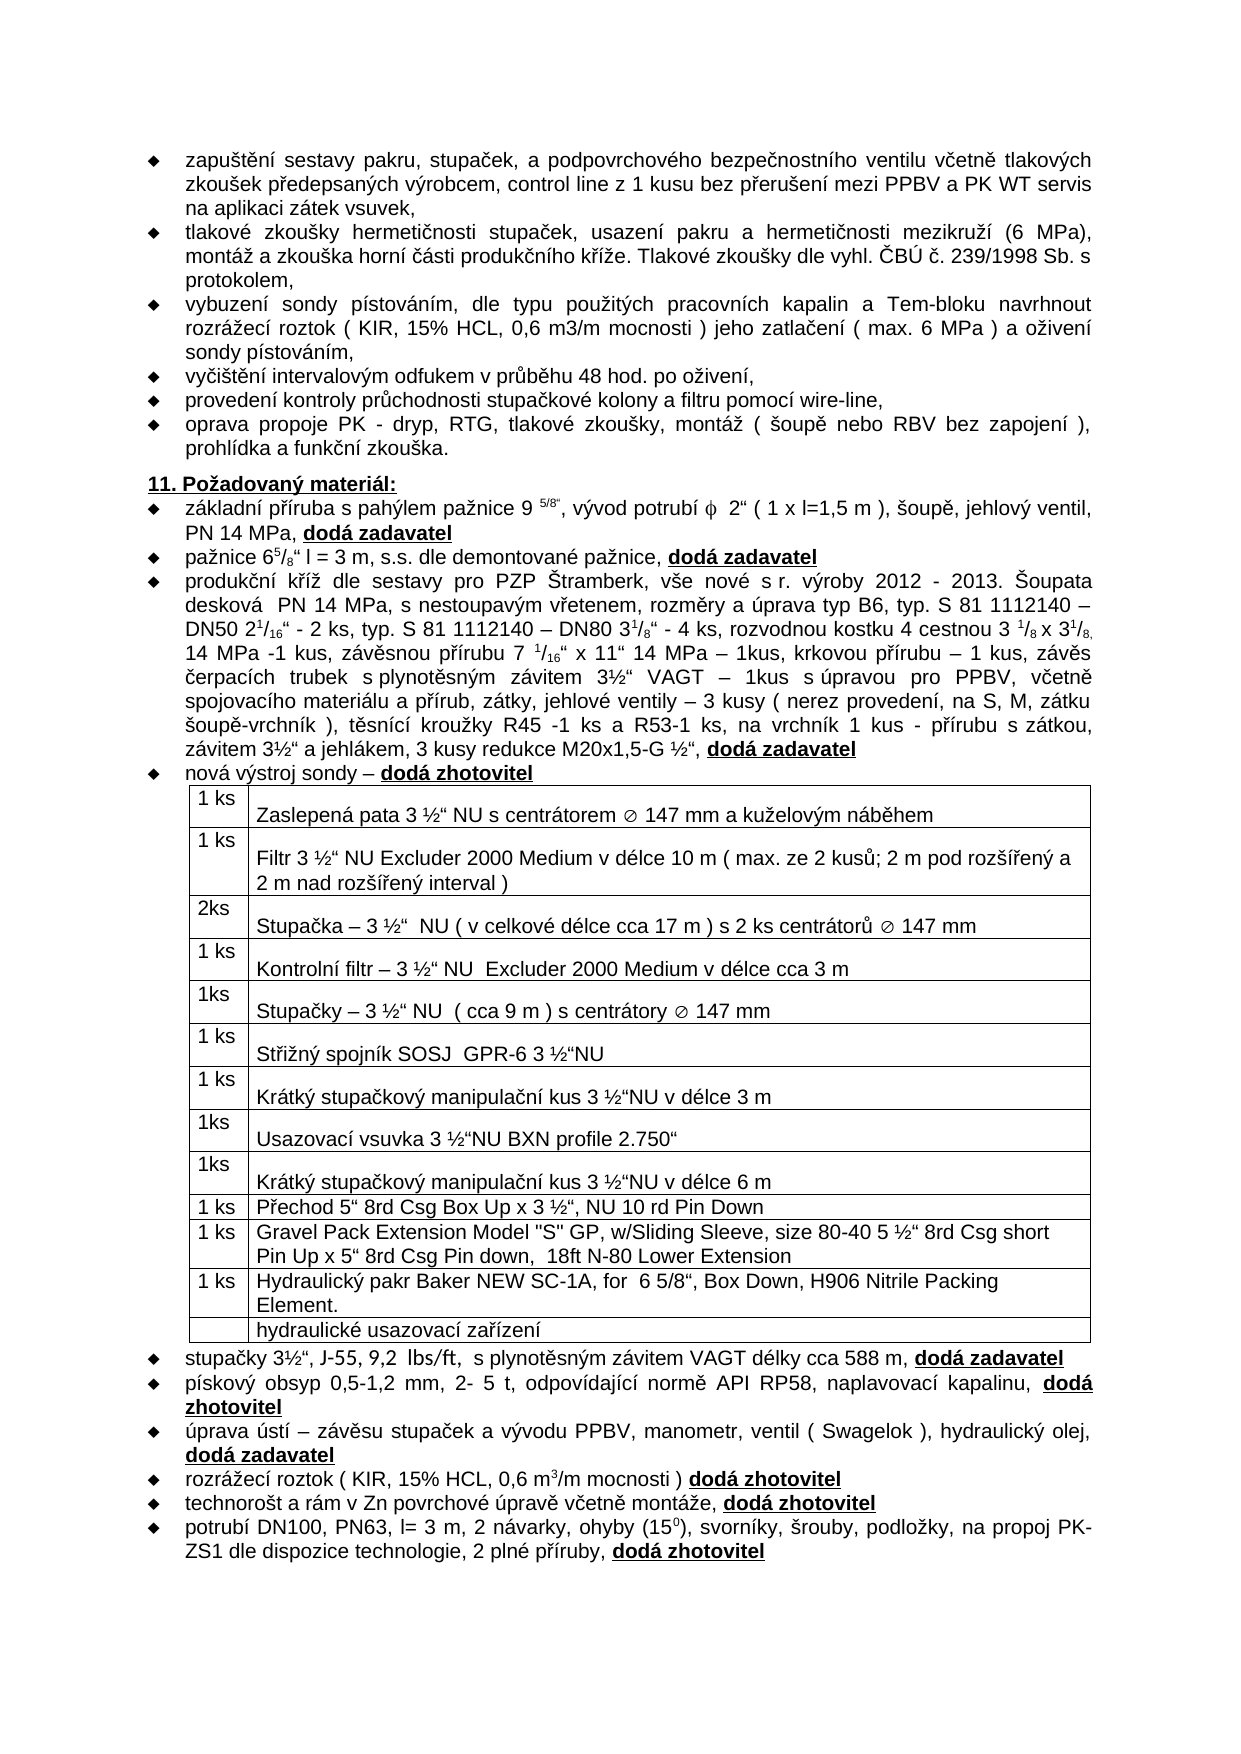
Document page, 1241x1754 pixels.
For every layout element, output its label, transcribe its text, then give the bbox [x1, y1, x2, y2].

list produkční kříž dle sestavy pro PZP Štramberk, vše nové s r. výroby 2012 - 2013. Šoupata desková PN 14 MPa, s nestoupavým vřetenem, rozměry a úprava typ B6, typ. S 81 1112140 – DN50 21/16“ - 2 ks, typ. S 81 1112140 – DN80 31/8“ - 4 ks, rozvodnou kostku 4 cestnou 3 1/8 x 31/8, 14 Mpa -1 kus, závěsnou přírubu 7 1/16“ x 11“ 14 MPa – 1kus, krkovou přírubu – 1 kus, závěs čerpacích trubek s plynotěsným závitem 3½“ VAGT – 1kus s úpravou pro PPBV, včetně spojovacího materiálu a přírub, zátky, jehlové ventily – 3 kusy ( nerez provedení, na S, M, zátku šoupě-vrchník ), těsnící kroužky R45 -1 ks a R53-1 ks, na vrchník 1 kus - přírubu s zátkou, závitem 3½“ a jehlákem, 3 kusy redukce M20x1,5-G ½“, dodá zadavatel [148, 569, 1093, 760]
list tlakové zkoušky hermetičnosti stupaček, usazení pakru a hermetičnosti mezikruží (6 MPa), montáž a zkouška horní části produkčního kříže. Tlakové zkoušky dle vyhl. ČBÚ č. 239/1998 Sb. s protokolem, [148, 219, 1093, 292]
table_cell 2ks [190, 896, 248, 938]
list provedení kontroly průchodnosti stupačkové kolony a filtru pomocí wire-line, [148, 388, 1093, 412]
table_cell 1ks [190, 981, 248, 1023]
table_cell Krátký stupačkový manipulační kus 3 ½“NU v délce 6 m [249, 1152, 1090, 1194]
list nová výstroj sondy – dodá zhotovitel [148, 760, 1093, 784]
table_header Zaslepená pata 3 ½“ NU s centrátorem 147 mm a kuželovým náběhem [249, 786, 1090, 827]
table_cell 1 ks [190, 828, 248, 895]
list oprava propoje PK - dryp, RTG, tlakové zkoušky, montáž ( šoupě nebo RBV bez zapojení ), prohlídka a funkční zkouška. [148, 412, 1093, 460]
table_cell Hydraulický pakr Baker NEW SC-1A, for 6 5/8“, Box Down, H906 Nitrile Packing Element. [249, 1269, 1090, 1317]
table_cell Stupačka – 3 ½“ NU ( v celkové délce cca 17 m ) s 2 ks centrátorů 147 mm [249, 896, 1090, 938]
table_header 1 ks [190, 786, 248, 827]
table_cell Přechod 5“ 8rd Csg Box Up x 3 ½“, NU 10 rd Pin Down [249, 1195, 1090, 1219]
table_cell Usazovací vsuvka 3 ½“NU BXN profile 2.750“ [249, 1110, 1090, 1151]
table_cell Filtr 3 ½“ NU Excluder 2000 Medium v délce 10 m ( max. ze 2 kusů; 2 m pod rozšířený a 2 m nad rozšířený interval ) [249, 828, 1090, 895]
table_cell Střižný spojník SOSJ GPR-6 3 ½“NU [249, 1024, 1090, 1066]
table_cell [190, 1318, 248, 1342]
table_cell Stupačky – 3 ½“ NU ( cca 9 m ) s centrátory 147 mm [249, 981, 1090, 1023]
table_cell 1ks [190, 1152, 248, 1194]
text 11. Požadovaný materiál: [148, 472, 1093, 496]
table_cell 1 ks [190, 1220, 248, 1268]
table_cell hydraulické usazovací zařízení [249, 1318, 1090, 1342]
list vyčištění intervalovým odfukem v průběhu 48 hod. po oživení, [148, 363, 1093, 388]
list vybuzení sondy pístováním, dle typu použitých pracovních kapalin a Tem-bloku navrhnout rozrážecí roztok ( KIR, 15% HCL, 0,6 m3/m mocnosti ) jeho zatlačení ( max. 6 MPa ) a oživení sondy pístováním, [148, 292, 1093, 363]
table_cell 1 ks [190, 1067, 248, 1108]
list technorošt a rám v Zn povrchové úpravě včetně montáže, dodá zhotovitel [148, 1491, 1093, 1515]
list zapuštění sestavy pakru, stupaček, a podpovrchového bezpečnostního ventilu včetně tlakových zkoušek předepsaných výrobcem, control line z 1 kusu bez přerušení mezi PPBV a PK WT servis na aplikaci zátek vsuvek, [148, 148, 1093, 219]
list pažnice 65/8“ l = 3 m, s.s. dle demontované pažnice, dodá zadavatel [148, 544, 1093, 569]
list úprava ústí – závěsu stupaček a vývodu PPBV, manometr, ventil ( Swagelok ), hydraulický olej, dodá zadavatel [148, 1419, 1093, 1467]
list pískový obsyp 0,5-, odpovídající normě API RP58, naplavovací kapalinu, dodá zhotovitel [148, 1371, 1093, 1419]
table_cell 1 ks [190, 1024, 248, 1066]
table_cell Gravel Pack Extension Model "S" GP, w/Sliding Sleeve, size 80-40 5 ½“ 8rd Csg short Pin Up x 5“ 8rd Csg Pin down, 18ft N-80 Lower Extension [249, 1220, 1090, 1268]
list stupačky 3½“, J-55, 9,2 lbs/ft, s plynotěsným závitem VAGT délky cca 588 m, dodá zadavatel [148, 1343, 1093, 1371]
table_cell Kontrolní filtr – 3 ½“ NU Excluder 2000 Medium v délce cca 3 m [249, 939, 1090, 980]
list potrubí DN100, PN63, l= 3 m, 2 návarky, ohyby (150), svorníky, šrouby, podložky, na propoj PK-ZS1 dle dispozice technologie, 2 plné příruby, dodá zhotovitel [148, 1515, 1093, 1563]
table_cell 1ks [190, 1110, 248, 1151]
table_cell 1 ks [190, 1269, 248, 1317]
list rozrážecí roztok ( KIR, 15% HCL, 0,6 m3/m mocnosti ) dodá zhotovitel [148, 1467, 1093, 1491]
table_cell 1 ks [190, 939, 248, 980]
table_cell 1 ks [190, 1195, 248, 1219]
table_cell Krátký stupačkový manipulační kus 3 ½“NU v délce 3 m [249, 1067, 1090, 1108]
list základní příruba s pahýlem pažnice 9 5/8“, vývod potrubí 2“ ( 1 x l=1,5 m ), šoupě, jehlový ventil, PN 14 MPa, dodá zadavatel [148, 496, 1093, 544]
